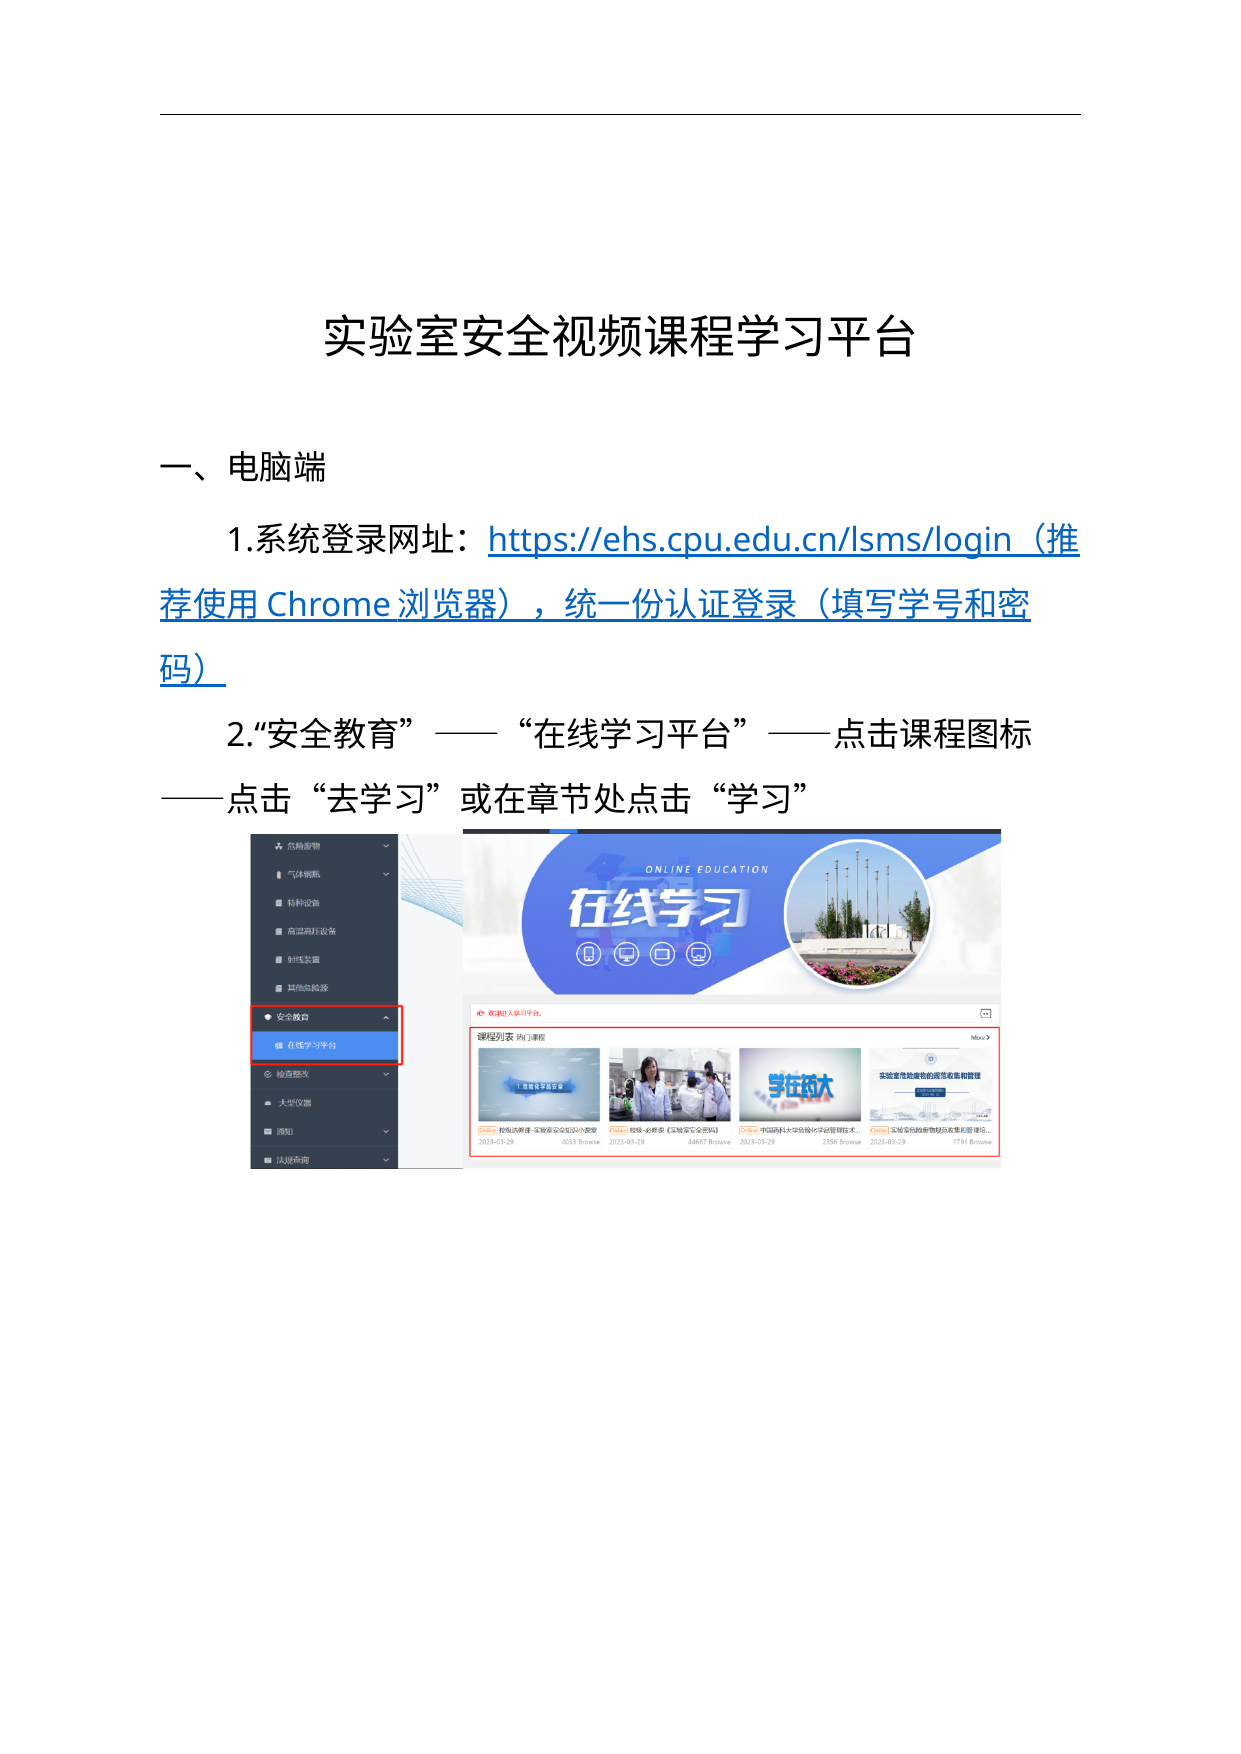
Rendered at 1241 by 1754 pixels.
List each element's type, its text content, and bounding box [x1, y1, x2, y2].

picture [239, 829, 1002, 1169]
subtitle 1.系统登录网址：https://ehs.cpu.edu.cn/lsms/login（推荐使用Chrome浏览器），统一份认证登录（填写学号和密码） [159, 505, 1081, 700]
subtitle 2.“安全教育”——“在线学习平台”——点击课程图标——点击“去学习”或在章节处点击“学习” [159, 700, 1081, 830]
subtitle 一、电脑端 [159, 432, 1081, 497]
text 实验室安全视频课程学习平台 [159, 285, 1081, 382]
